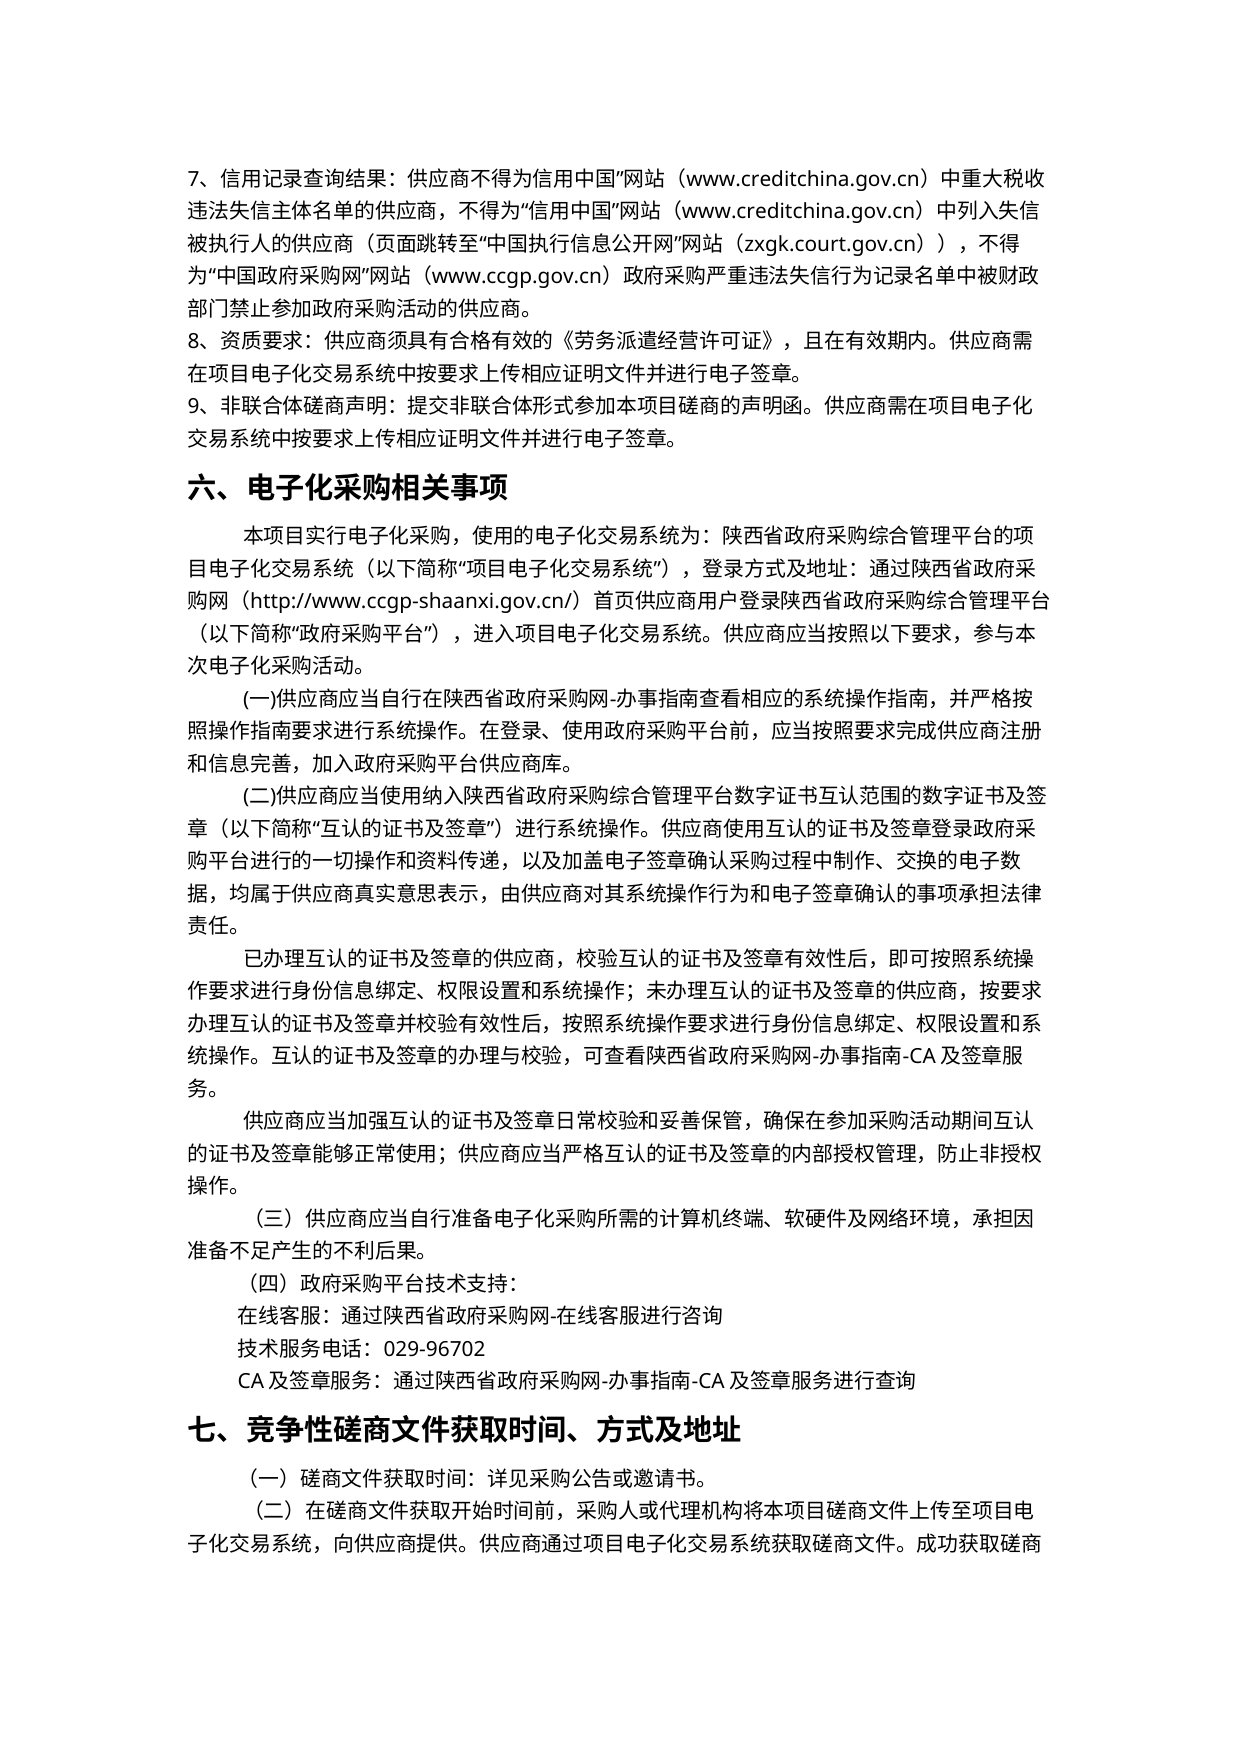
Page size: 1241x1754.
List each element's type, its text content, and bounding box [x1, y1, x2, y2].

text 7、信用记录查询结果：供应商不得为信用中国”网站（www.creditchina.gov.cn）中重大税收违法失信主体名单的供应商，不得为“信用中国”网站（www.creditchina.gov.cn）中列入失信被执行人的供应商（页面跳转至“中国执行信息公开网”网站（zxgk.court.gov.cn）），不得为“中国政府采购网”网站（www.ccgp.gov.cn）政府采购严重违法失信行为记录名单中被财政部门禁止参加政府采购活动的供应商。 [187, 162, 1053, 324]
text 在线客服：通过陕西省政府采购网-在线客服进行咨询 [187, 1299, 1053, 1332]
text （四）政府采购平台技术支持： [187, 1267, 1053, 1299]
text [187, 1494, 1053, 1559]
text CA及签章服务：通过陕西省政府采购网-办事指南-CA及签章服务进行查询 [187, 1364, 1053, 1397]
text 技术服务电话：029-96702 [187, 1332, 1053, 1364]
text （一）磋商文件获取时间：详见采购公告或邀请书。 [187, 1462, 1053, 1494]
text 七、竞争性磋商文件获取时间、方式及地址 [187, 1397, 1053, 1462]
text 已办理互认的证书及签章的供应商，校验互认的证书及签章有效性后，即可按照系统操作要求进行身份信息绑定、权限设置和系统操作；未办理互认的证书及签章的供应商，按要求办理互认的证书及签章并校验有效性后，按照系统操作要求进行身份信息绑定、权限设置和系统操作。互认的证书及签章的办理与校验，可查看陕西省政府采购网-办事指南-CA及签章服务。 [187, 942, 1053, 1104]
text （三）供应商应当自行准备电子化采购所需的计算机终端、软硬件及网络环境，承担因准备不足产生的不利后果。 [187, 1202, 1053, 1267]
text 9、非联合体磋商声明：提交非联合体形式参加本项目磋商的声明函。供应商需在项目电子化交易系统中按要求上传相应证明文件并进行电子签章。 [187, 389, 1053, 454]
text 六、电子化采购相关事项 [187, 454, 1053, 519]
text 8、资质要求：供应商须具有合格有效的《劳务派遣经营许可证》，且在有效期内。供应商需在项目电子化交易系统中按要求上传相应证明文件并进行电子签章。 [187, 324, 1053, 389]
text (二)供应商应当使用纳入陕西省政府采购综合管理平台数字证书互认范围的数字证书及签章（以下简称“互认的证书及签章”）进行系统操作。供应商使用互认的证书及签章登录政府采购平台进行的一切操作和资料传递，以及加盖电子签章确认采购过程中制作、交换的电子数据，均属于供应商真实意思表示，由供应商对其系统操作行为和电子签章确认的事项承担法律责任。 [187, 779, 1053, 942]
text 本项目实行电子化采购，使用的电子化交易系统为：陕西省政府采购综合管理平台的项目电子化交易系统（以下简称“项目电子化交易系统”），登录方式及地址：通过陕西省政府采购网（http://www.ccgp-shaanxi.gov.cn/）首页供应商用户登录陕西省政府采购综合管理平台（以下简称“政府采购平台”），进入项目电子化交易系统。供应商应当按照以下要求，参与本次电子化采购活动。 [187, 519, 1053, 682]
text (一)供应商应当自行在陕西省政府采购网-办事指南查看相应的系统操作指南，并严格按照操作指南要求进行系统操作。在登录、使用政府采购平台前，应当按照要求完成供应商注册和信息完善，加入政府采购平台供应商库。 [187, 682, 1053, 779]
text 供应商应当加强互认的证书及签章日常校验和妥善保管，确保在参加采购活动期间互认的证书及签章能够正常使用；供应商应当严格互认的证书及签章的内部授权管理，防止非授权操作。 [187, 1104, 1053, 1202]
